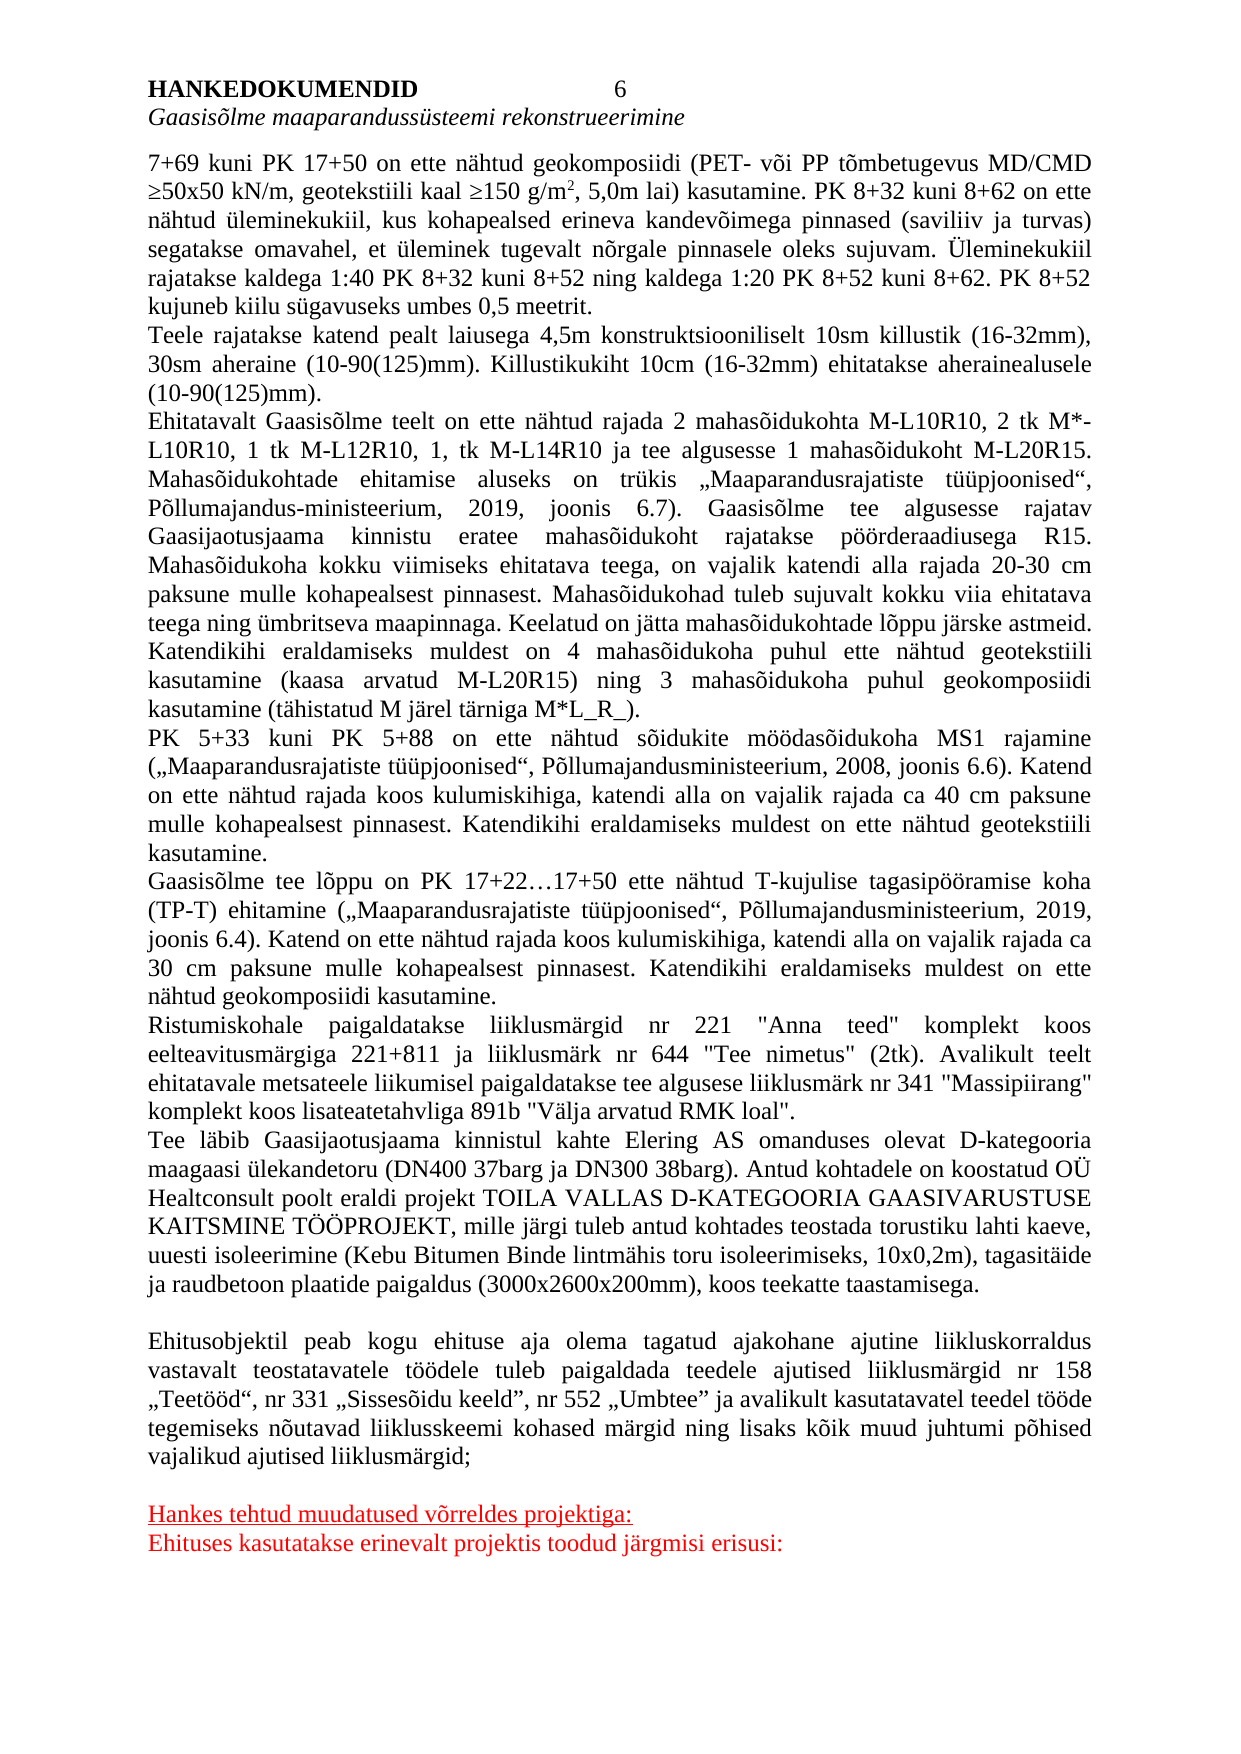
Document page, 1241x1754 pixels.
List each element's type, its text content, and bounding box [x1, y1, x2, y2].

text Ehitusobjektil peab kogu ehituse aja olema tagatud ajakohane ajutine liikluskorraldus vastavalt teostatavatele töödele tuleb paigaldada teedele ajutised liiklusmärgid nr 158 „Teetööd“, nr 331 „Sissesõidu keeld”, nr 552 „Umbtee” ja avalikult kasutatavatel teedel tööde tegemiseks nõutavad liiklusskeemi kohased märgid ning lisaks kõik muud juhtumi põhised vajalikud ajutised liiklusmärgid; [148, 1326, 1093, 1470]
text Ristumiskohale paigaldatakse liiklusmärgid nr 221 "Anna teed" komplekt koos eelteavitusmärgiga 221+811 ja liiklusmärk nr 644 "Tee nimetus" (2tk). Avalikult teelt ehitatavale metsateele liikumisel paigaldatakse tee algusese liiklusmärk nr 341 "Massipiirang" komplekt koos lisateatetahvliga 891b "Välja arvatud RMK loal". [148, 1010, 1093, 1125]
text Teele rajatakse katend pealt laiusega 4,5m konstruktsiooniliselt 10sm killustik (16-32mm), 30sm aheraine (10-90(125)mm). Killustikukiht 10cm (16-32mm) ehitatakse aherainealusele (10-90(125)mm). [148, 320, 1093, 406]
text Hankes tehtud muudatused võrreldes projektiga: [148, 1499, 1093, 1528]
text Gaasisõlme tee lõppu on PK 17+22…17+50 ette nähtud T-kujulise tagasipööramise koha (TP-T) ehitamine („Maaparandusrajatiste tüüpjoonised“, Põllumajandusministeerium, 2019, joonis 6.4). Katend on ette nähtud rajada koos kulumiskihiga, katendi alla on vajalik rajada ca 30 cm paksune mulle kohapealsest pinnasest. Katendikihi eraldamiseks muldest on ette nähtud geokomposiidi kasutamine. [148, 866, 1093, 1010]
text Ehituses kasutatakse erinevalt projektis toodud järgmisi erisusi: [148, 1528, 1093, 1556]
text PK 5+33 kuni PK 5+88 on ette nähtud sõidukite möödasõidukoha MS1 rajamine („Maaparandusrajatiste tüüpjoonised“, Põllumajandusministeerium, 2008, joonis 6.6). Katend on ette nähtud rajada koos kulumiskihiga, katendi alla on vajalik rajada ca 40 cm paksune mulle kohapealsest pinnasest. Katendikihi eraldamiseks muldest on ette nähtud geotekstiili kasutamine. [148, 723, 1093, 866]
text Ehitatavalt Gaasisõlme teelt on ette nähtud rajada 2 mahasõidukohta M-L10R10, 2 tk M*-L10R10, 1 tk M-L12R10, 1, tk M-L14R10 ja tee algusesse 1 mahasõidukoht M-L20R15. Mahasõidukohtade ehitamise aluseks on trükis „Maaparandusrajatiste tüüpjoonised“, Põllumajandus-ministeerium, 2019, joonis 6.7). Gaasisõlme tee algusesse rajatav Gaasijaotusjaama kinnistu eratee mahasõidukoht rajatakse pöörderaadiusega R15. Mahasõidukoha kokku viimiseks ehitatava teega, on vajalik katendi alla rajada 20-30 cm paksune mulle kohapealsest pinnasest. Mahasõidukohad tuleb sujuvalt kokku viia ehitatava teega ning ümbritseva maapinnaga. Keelatud on jätta mahasõidukohtade lõppu järske astmeid. Katendikihi eraldamiseks muldest on 4 mahasõidukoha puhul ette nähtud geotekstiili kasutamine (kaasa arvatud M-L20R15) ning 3 mahasõidukoha puhul geokomposiidi kasutamine (tähistatud M järel tärniga M*L_R_). [148, 406, 1093, 723]
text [148, 148, 1093, 320]
text Tee läbib Gaasijaotusjaama kinnistul kahte Elering AS omanduses olevat D-kategooria maagaasi ülekandetoru (DN400 37barg ja DN300 38barg). Antud kohtadele on koostatud OÜ Healtconsult poolt eraldi projekt TOILA VALLAS D-KATEGOORIA GAASIVARUSTUSE KAITSMINE TÖÖPROJEKT, mille järgi tuleb antud kohtades teostada torustiku lahti kaeve, uuesti isoleerimine (Kebu Bitumen Binde lintmähis toru isoleerimiseks, 10x0,2m), tagasitäide ja raudbetoon plaatide paigaldus (3000x2600x200mm), koos teekatte taastamisega. [148, 1125, 1093, 1298]
